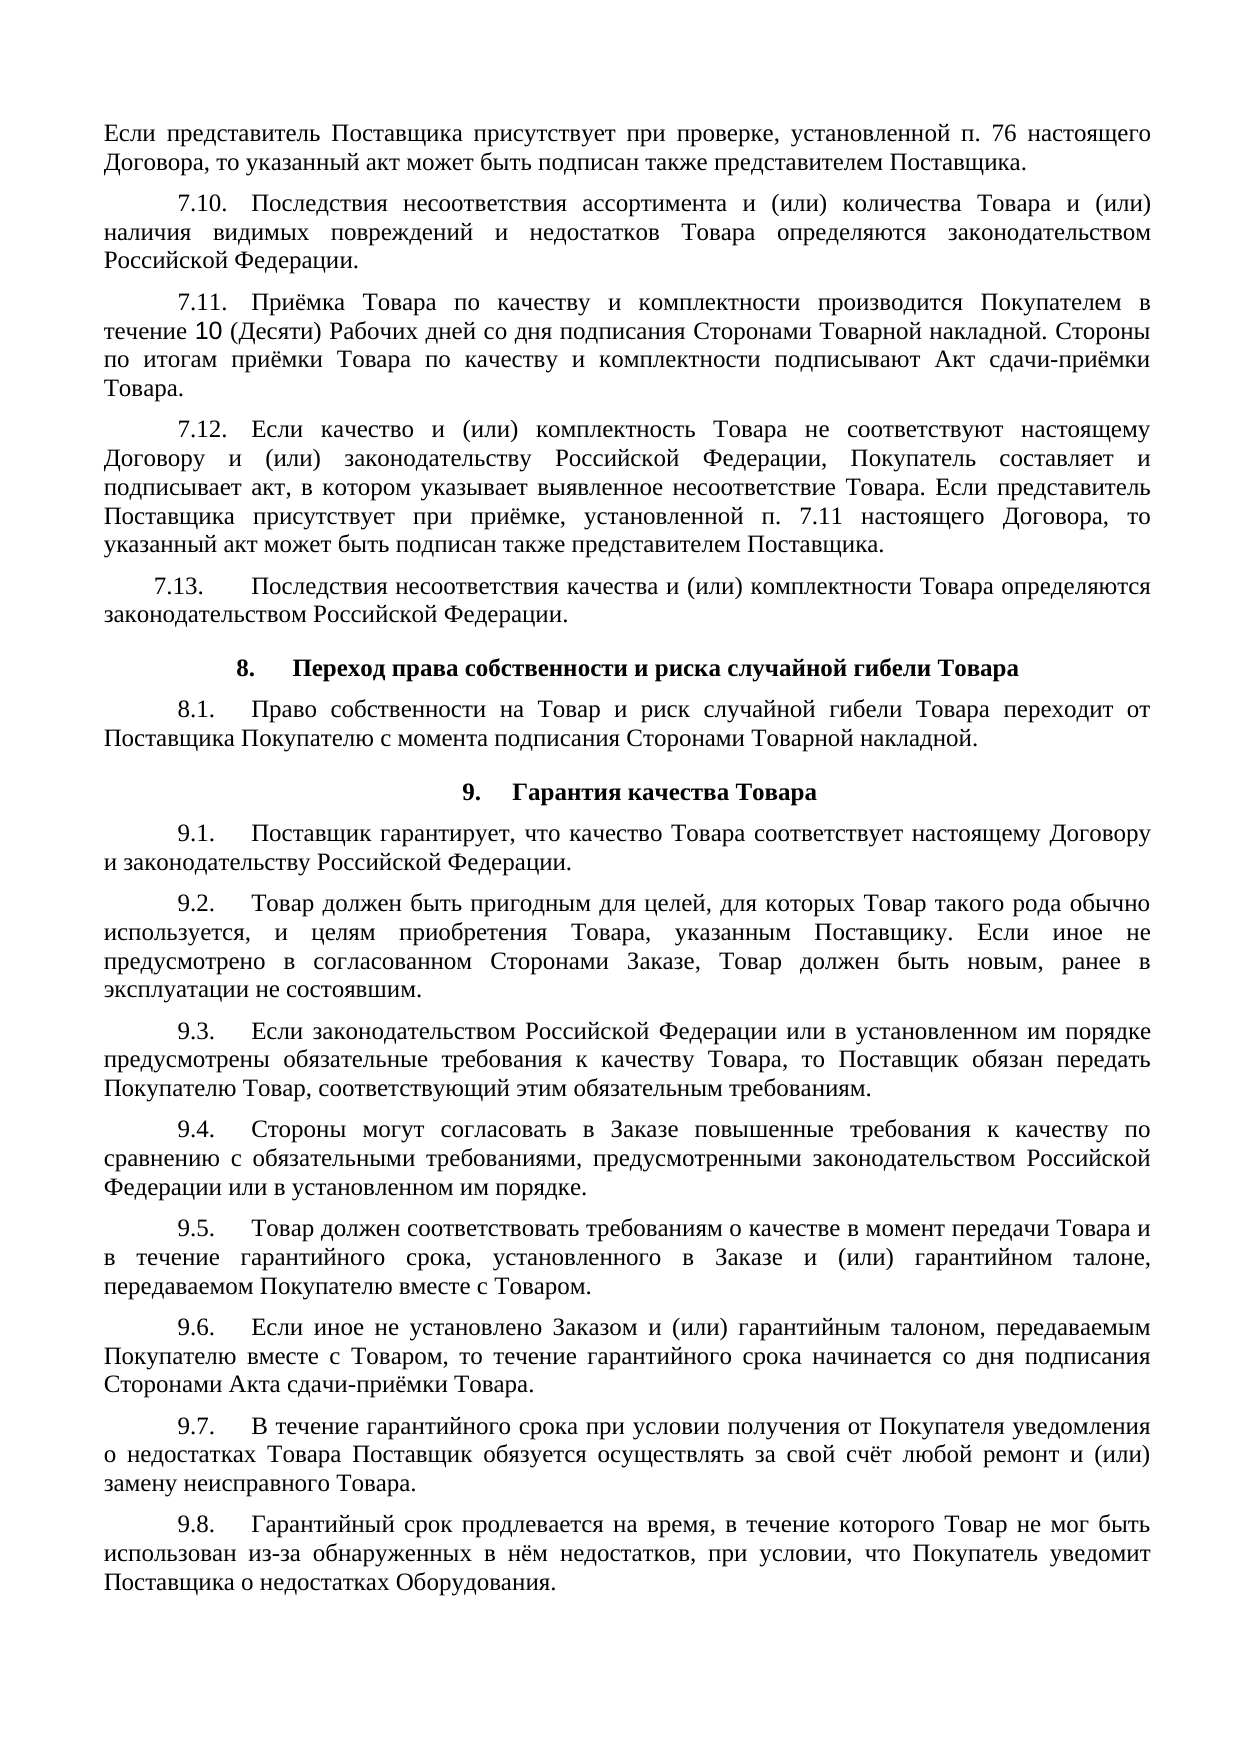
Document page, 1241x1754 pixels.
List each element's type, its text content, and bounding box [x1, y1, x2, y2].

text 9.4. Стороны могут согласовать в Заказе повышенные требования к качеству по сравнению с обязательными требованиями, предусмотренными законодательством Российской Федерации или в установленном им порядке. [103, 1114, 1152, 1201]
text 9.6. Если иное не установлено Заказом и (или) гарантийным талоном, передаваемым Покупателю вместе с Товаром, то течение гарантийного срока начинается со дня подписания Сторонами Акта сдачи-приёмки Товара. [103, 1312, 1152, 1398]
text 9.1. Поставщик гарантирует, что качество Товара соответствует настоящему Договору и законодательству Российской Федерации. [103, 818, 1152, 876]
list Переход права собственности и риска случайной гибели Товара [103, 653, 1152, 682]
text 9.2. Товар должен быть пригодным для целей, для которых Товар такого рода обычно используется, и целям приобретения Товара, указанным Поставщику. Если иное не предусмотрено в согласованном Сторонами Заказе, Товар должен быть новым, ранее в эксплуатации не состоявшим. [103, 888, 1152, 1003]
text 9.8. Гарантийный срок продлевается на время, в течение которого Товар не мог быть использован из-за обнаруженных в нём недостатков, при условии, что Покупатель уведомит Поставщика о недостатках Оборудования. [103, 1509, 1152, 1596]
text 7.13. Последствия несоответствия качества и (или) комплектности Товара определяются законодательством Российской Федерации. [103, 571, 1152, 628]
text 7.12. Если качество и (или) комплектность Товара не соответствуют настоящему Договору и (или) законодательству Российской Федерации, Покупатель составляет и подписывает акт, в котором указывает выявленное несоответствие Товара. Если представитель Поставщика присутствует при приёмке, установленной п. 7.11 настоящего Договора, то указанный акт может быть подписан также представителем Поставщика. [103, 414, 1152, 558]
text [103, 118, 1152, 176]
text 7.10. Последствия несоответствия ассортимента и (или) количества Товара и (или) наличия видимых повреждений и недостатков Товара определяются законодательством Российской Федерации. [103, 188, 1152, 274]
text 9.3. Если законодательством Российской Федерации или в установленном им порядке предусмотрены обязательные требования к качеству Товара, то Поставщик обязан передать Покупателю Товар, соответствующий этим обязательным требованиям. [103, 1016, 1152, 1102]
list Право собственности на Товар и риск случайной гибели Товара переходит от Поставщика Покупателю с момента подписания Сторонами Товарной накладной. [103, 694, 1152, 752]
text 7.11. Приёмка Товара по качеству и комплектности производится Покупателем в течение 10 (Десяти) Рабочих дней со дня подписания Сторонами Товарной накладной. Стороны по итогам приёмки Товара по качеству и комплектности подписывают Акт сдачи-приёмки Товара. [103, 287, 1152, 402]
text 9.5. Товар должен соответствовать требованиям о качестве в момент передачи Товара и в течение гарантийного срока, установленного в Заказе и (или) гарантийном талоне, передаваемом Покупателю вместе с Товаром. [103, 1213, 1152, 1299]
text 9. Гарантия качества Товара [103, 777, 1152, 806]
text 9.7. В течение гарантийного срока при условии получения от Покупателя уведомления о недостатках Товара Поставщик обязуется осуществлять за свой счёт любой ремонт и (или) замену неисправного Товара. [103, 1411, 1152, 1497]
